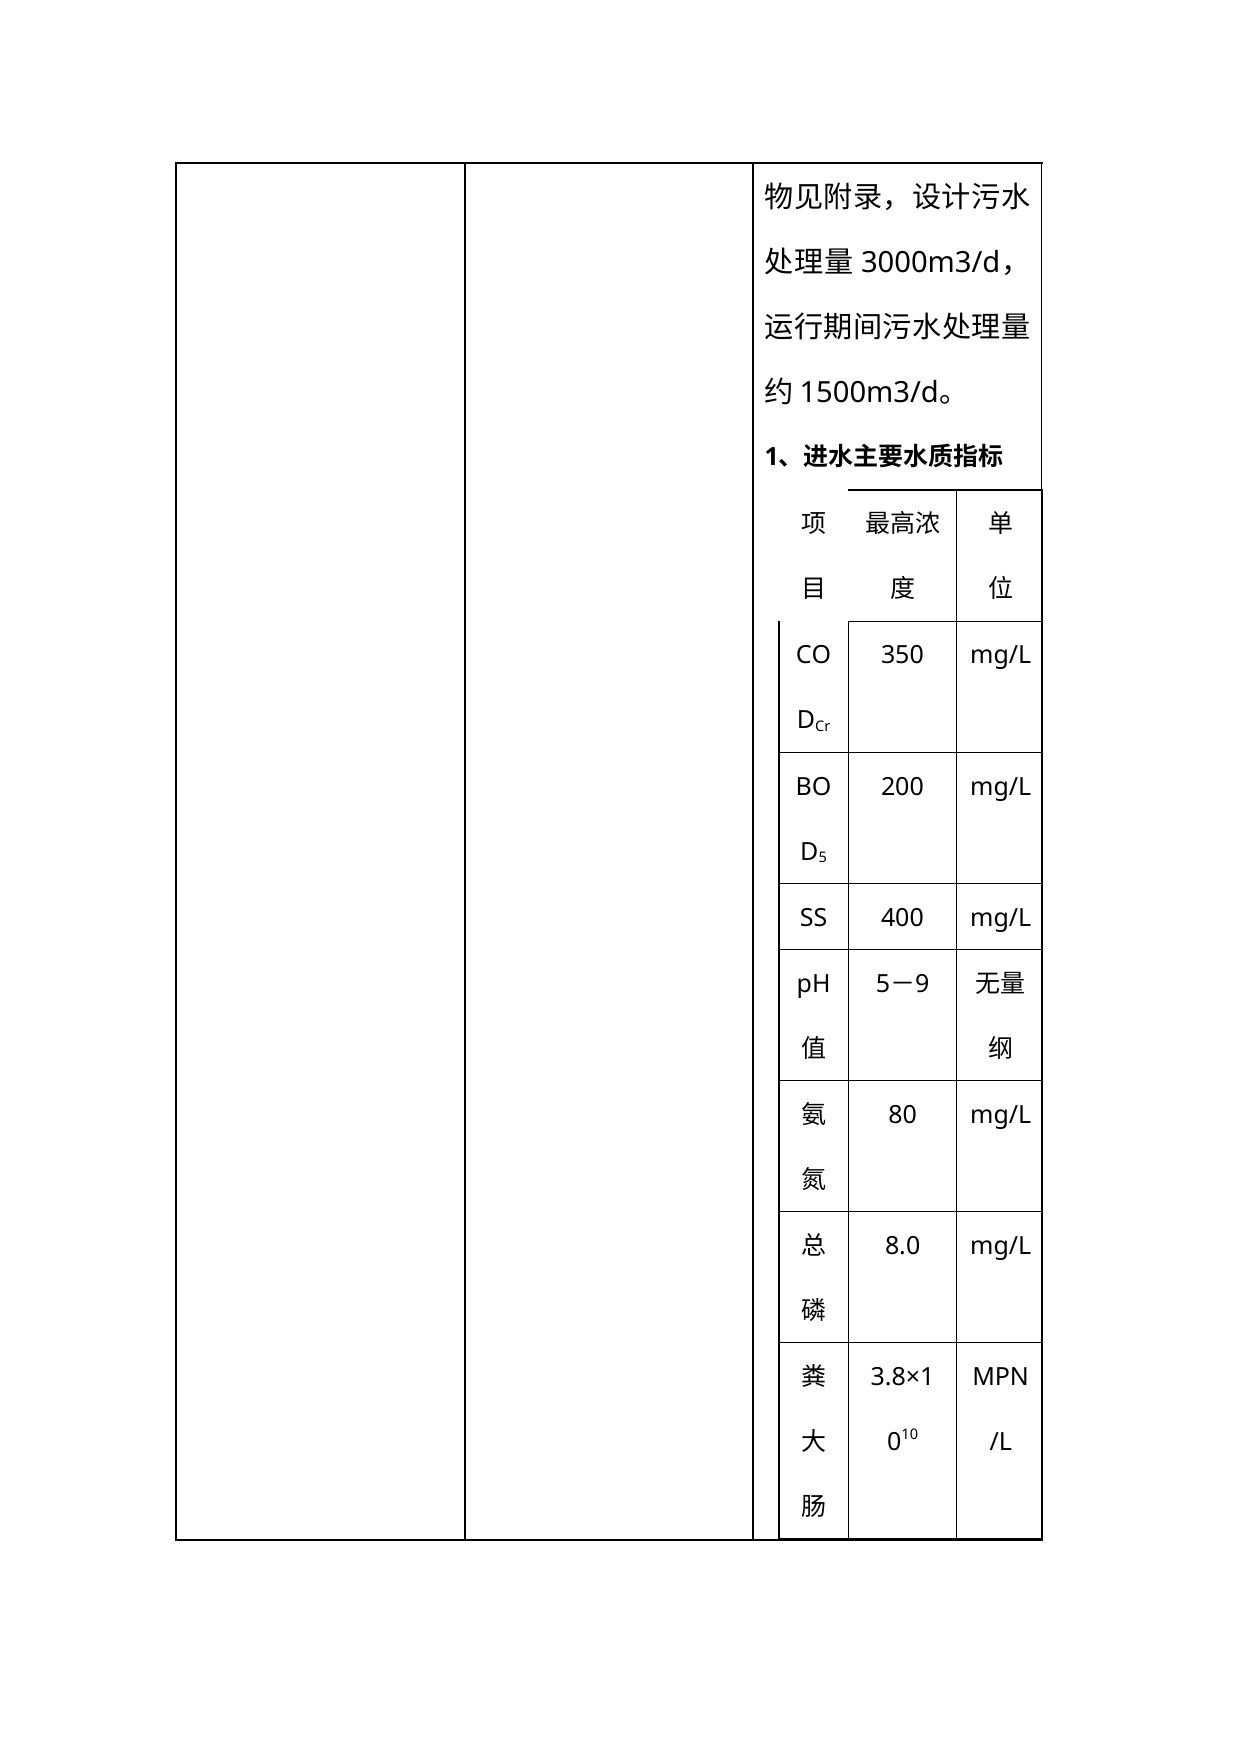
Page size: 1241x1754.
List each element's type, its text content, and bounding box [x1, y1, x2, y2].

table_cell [754, 164, 1041, 1539]
table_cell [177, 164, 464, 1539]
table_cell 1 [466, 164, 752, 1539]
